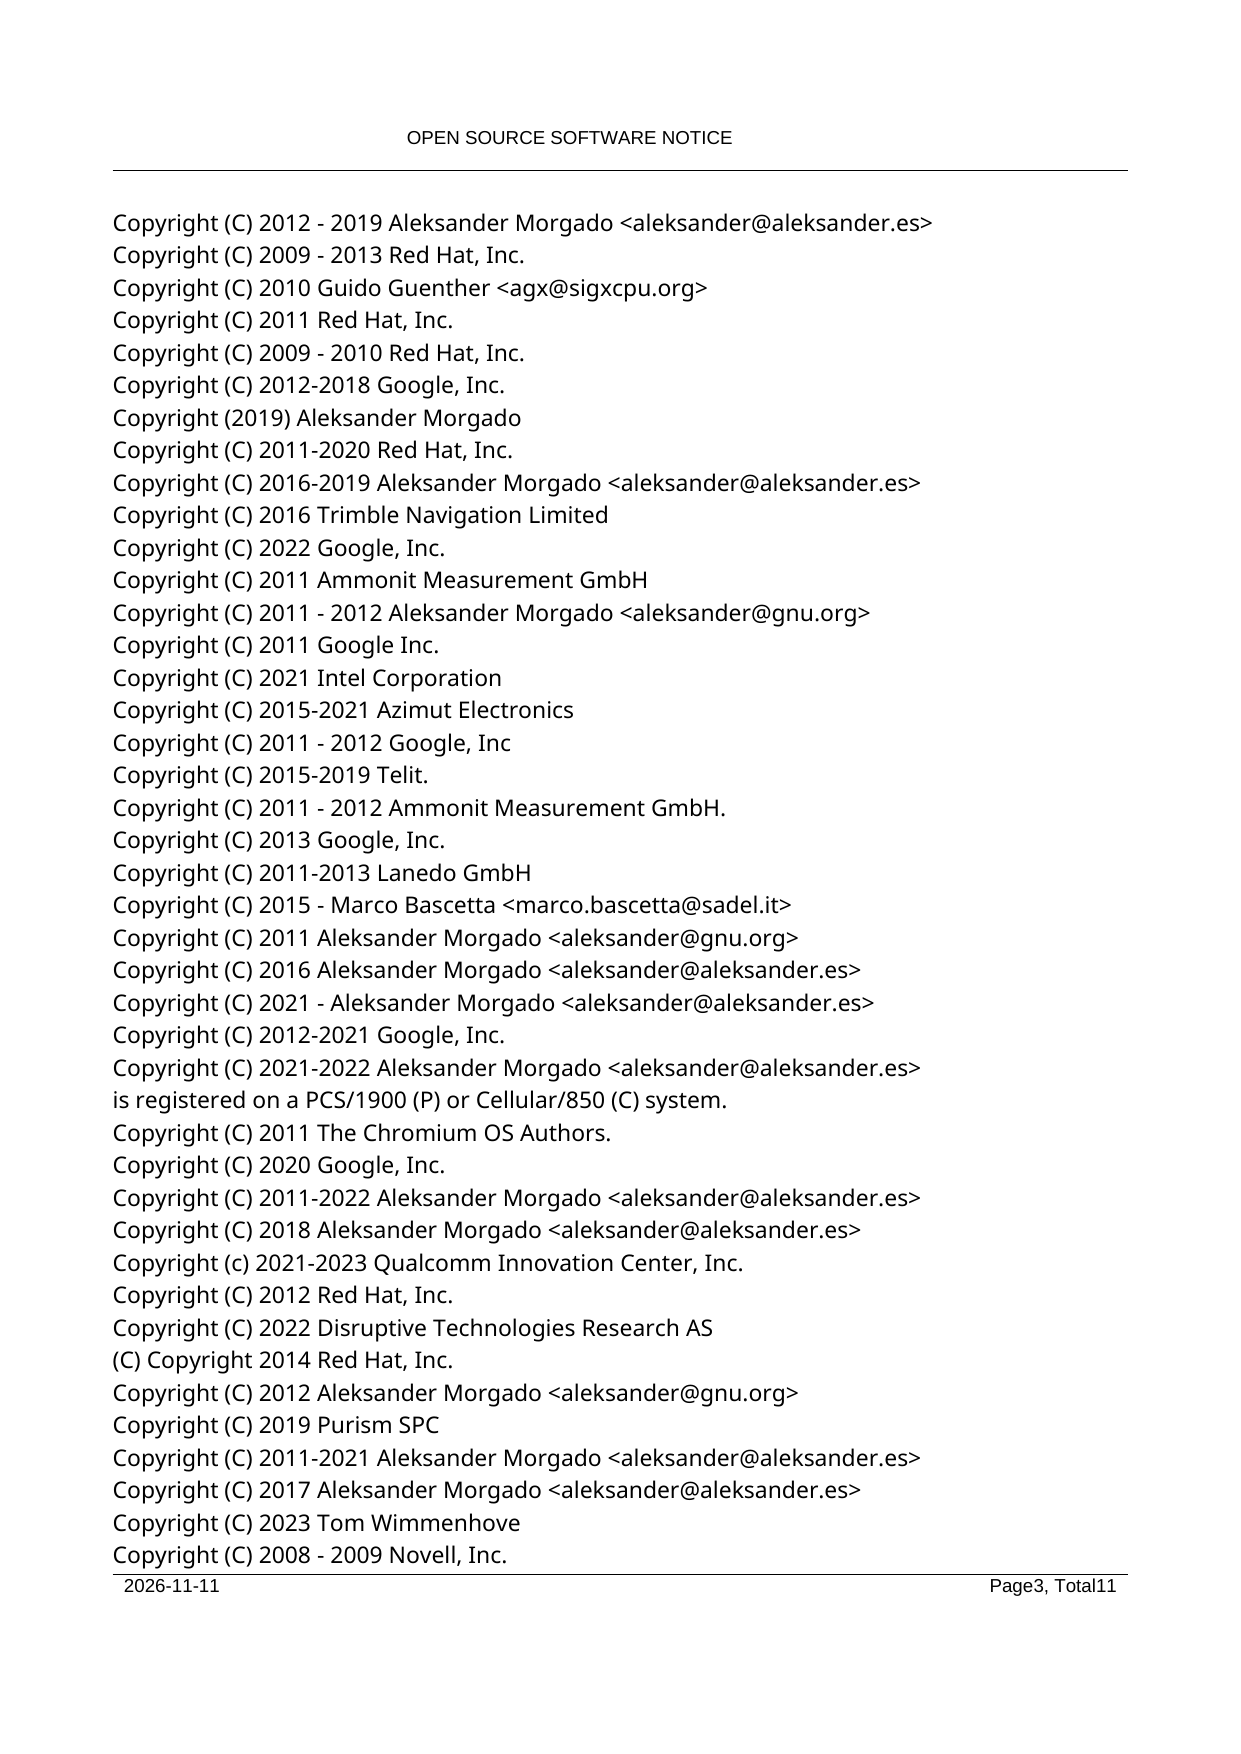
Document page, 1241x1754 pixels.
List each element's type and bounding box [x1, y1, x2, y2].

text [112, 206, 1128, 1571]
